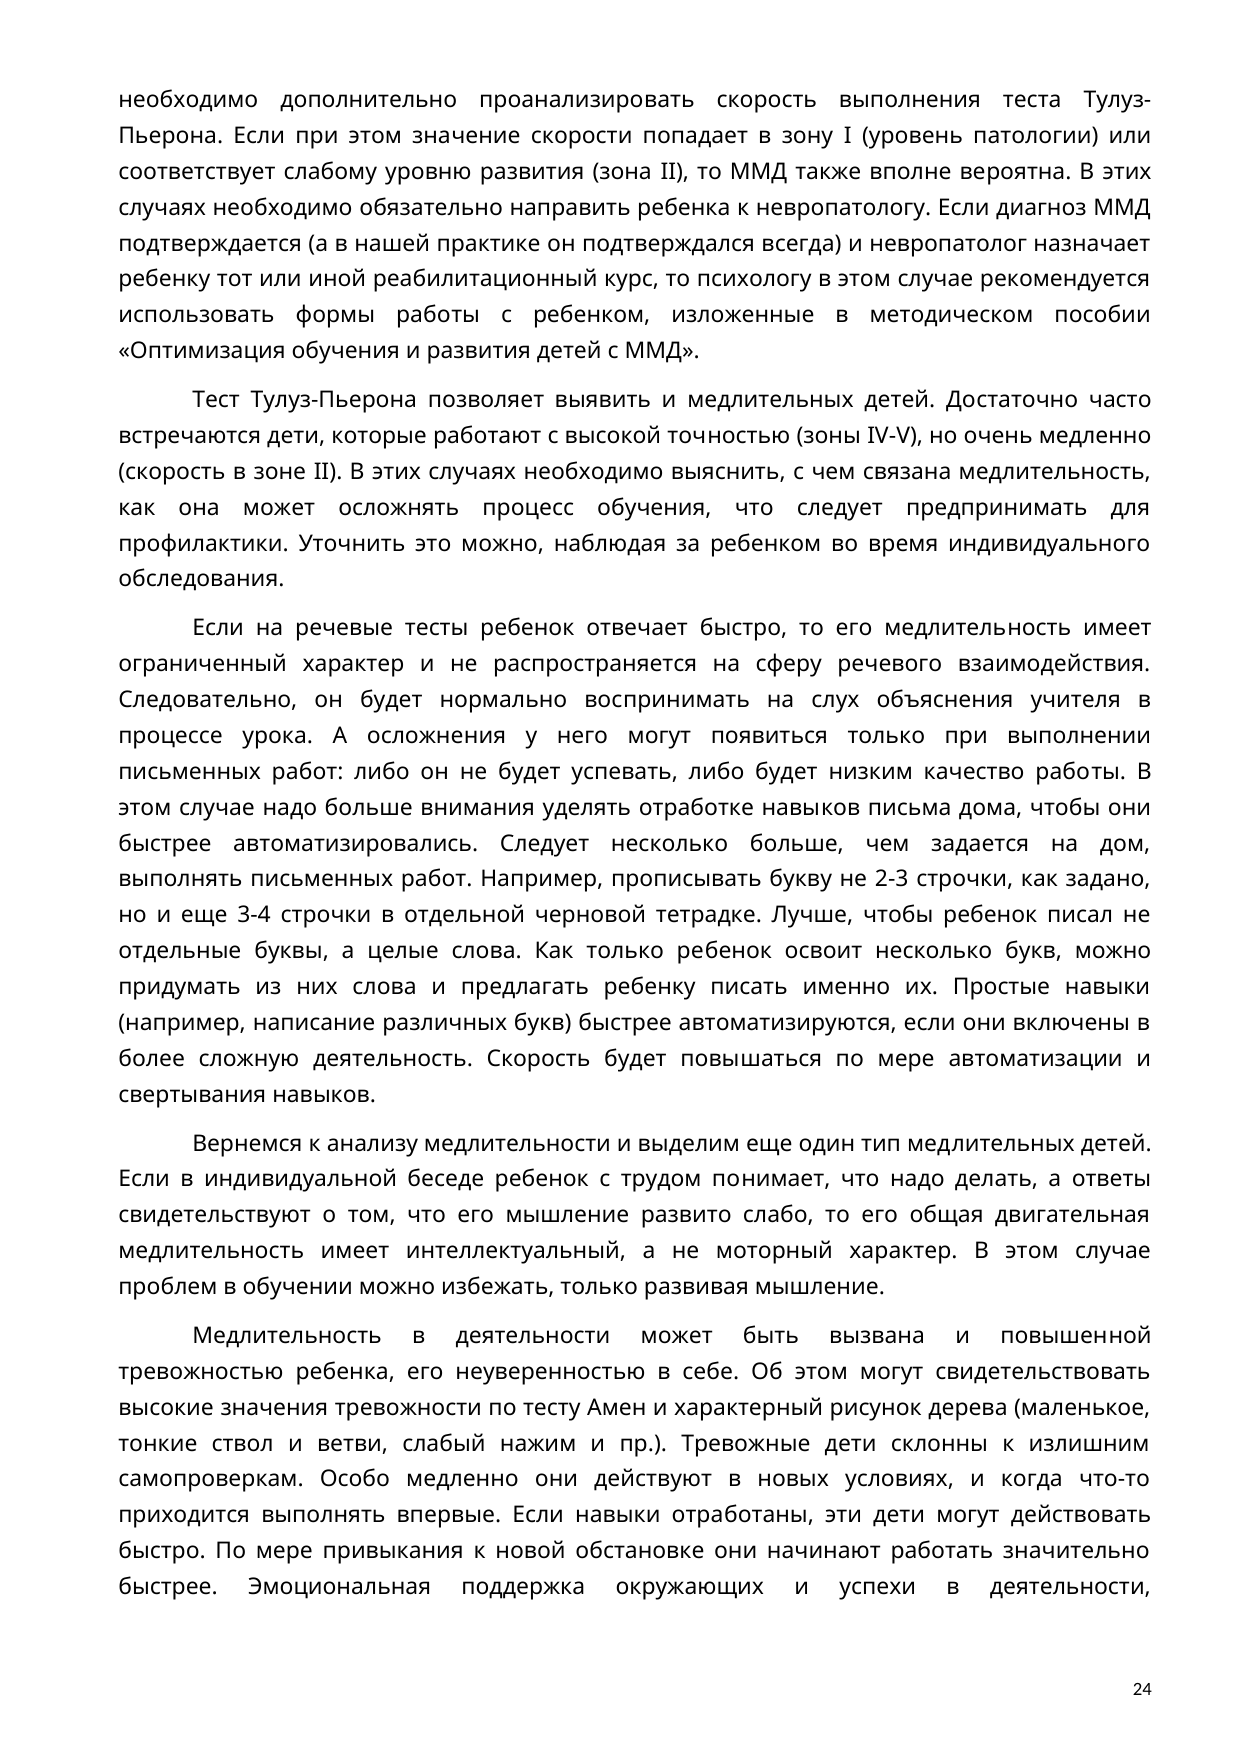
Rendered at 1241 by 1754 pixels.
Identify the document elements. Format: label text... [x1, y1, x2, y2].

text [118, 1319, 1152, 1601]
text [118, 83, 1152, 366]
text Если на речевые тесты ребенок отвечает быстро, то его медлительность имеет ограниченный характер и не распространяется на сферу речевого взаимодействия. Следовательно, он будет нормально воспринимать на слух объяснения учителя в процессе урока. А осложнения у него могут появиться только при выполнении письменных работ: либо он не будет успевать, либо будет низким качество работы. В этом случае надо больше внимания уделять отработке навыков письма дома, чтобы они быстрее автоматизировались. Следует несколько больше, чем задается на дом, выполнять письменных работ. Например, прописывать букву не 2-3 строчки, как задано, но и еще 3-4 строчки в отдельной черновой тетрадке. Лучше, чтобы ребенок писал не отдельные буквы, а целые слова. Как только ребенок освоит несколько букв, можно придумать из них слова и предлагать ребенку писать именно их. Простые навыки (например, написание различных букв) быстрее автоматизируются, если они включены в более сложную деятельность. Скорость будет повышаться по мере автоматизации и свертывания навыков. [118, 611, 1152, 1109]
text Тест Тулуз-Пьерона позволяет выявить и медлительных детей. Достаточно часто встречаются дети, которые работают с высокой точностью (зоны IV-V), но очень медленно (скорость в зоне II). В этих случаях необходимо выяснить, с чем связана медлительность, как она может осложнять процесс обучения, что следует предпринимать для профилактики. Уточнить это можно, наблюдая за ребенком во время индивидуального обследования. [118, 383, 1152, 594]
text Вернемся к анализу медлительности и выделим еще один тип медлительных детей. Если в индивидуальной беседе ребенок с трудом понимает, что надо делать, а ответы свидетельствуют о том, что его мышление развито слабо, то его общая двигательная медлительность имеет интеллектуальный, а не моторный характер. В этом случае проблем в обучении можно избежать, только развивая мышление. [118, 1126, 1152, 1301]
